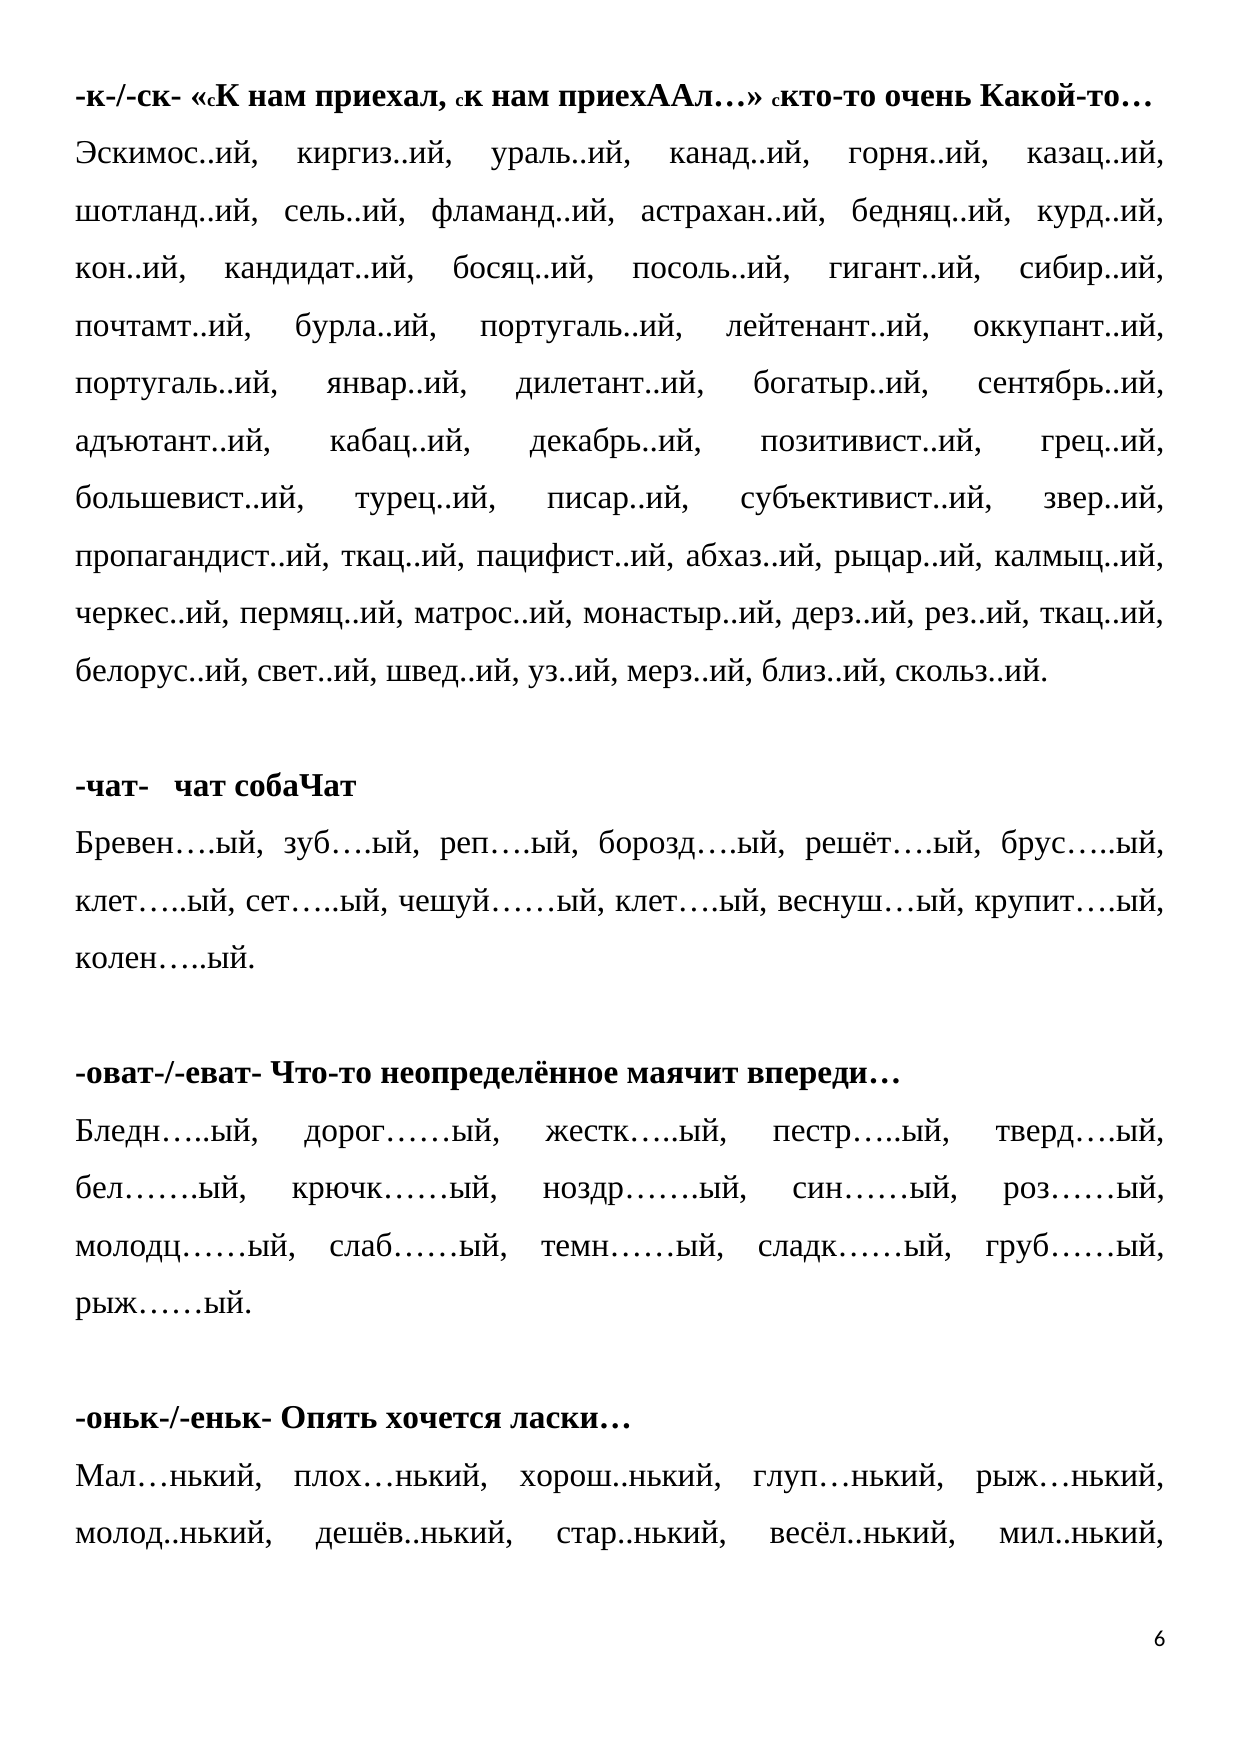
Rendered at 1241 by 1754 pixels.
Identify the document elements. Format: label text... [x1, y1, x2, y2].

text Бревен….ый, зуб….ый, реп….ый, борозд….ый, решёт….ый, брус…..ый, клет…..ый, сет…..ый, чешуй……ый, клет….ый, веснуш…ый, крупит….ый, колен…..ый. [75, 822, 1165, 976]
text Эскимос..ий, киргиз..ий, ураль..ий, канад..ий, горня..ий, казац..ий, шотланд..ий, сель..ий, фламанд..ий, астрахан..ий, бедняц..ий, курд..ий, кон..ий, кандидат..ий, босяц..ий, посоль..ий, гигант..ий, сибир..ий, почтамт..ий, бурла..ий, португаль..ий, лейтенант..ий, оккупант..ий, португаль..ий, январ..ий, дилетант..ий, богатыр..ий, сентябрь..ий, адъютант..ий, кабац..ий, декабрь..ий, позитивист..ий, грец..ий, большевист..ий, турец..ий, писар..ий, субъективист..ий, звер..ий, пропагандист..ий, ткац..ий, пацифист..ий, абхаз..ий, рыцар..ий, калмыц..ий, черкес..ий, пермяц..ий, матрос..ий, монастыр..ий, дерз..ий, рез..ий, ткац..ий, белорус..ий, свет..ий, швед..ий, уз..ий, мерз..ий, близ..ий, скольз..ий. [75, 132, 1165, 688]
text Бледн…..ый, дорог……ый, жестк…..ый, пестр…..ый, тверд….ый, бел…….ый, крючк……ый, ноздр…….ый, син……ый, роз……ый, молодц……ый, слаб……ый, темн……ый, сладк……ый, груб……ый, рыж……ый. [75, 1110, 1165, 1321]
text -оньк-/-еньк- Опять хочется ласки… [75, 1397, 1165, 1436]
text -к-/-ск- «сК нам приехал, ск нам приехААл…» скто-то очень Какой-то… [75, 75, 1165, 113]
text -оват-/-еват- Что-то неопределённое маячит впереди… [75, 1052, 1165, 1091]
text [75, 1455, 1165, 1551]
text -чат- чат собаЧат [75, 765, 1165, 803]
